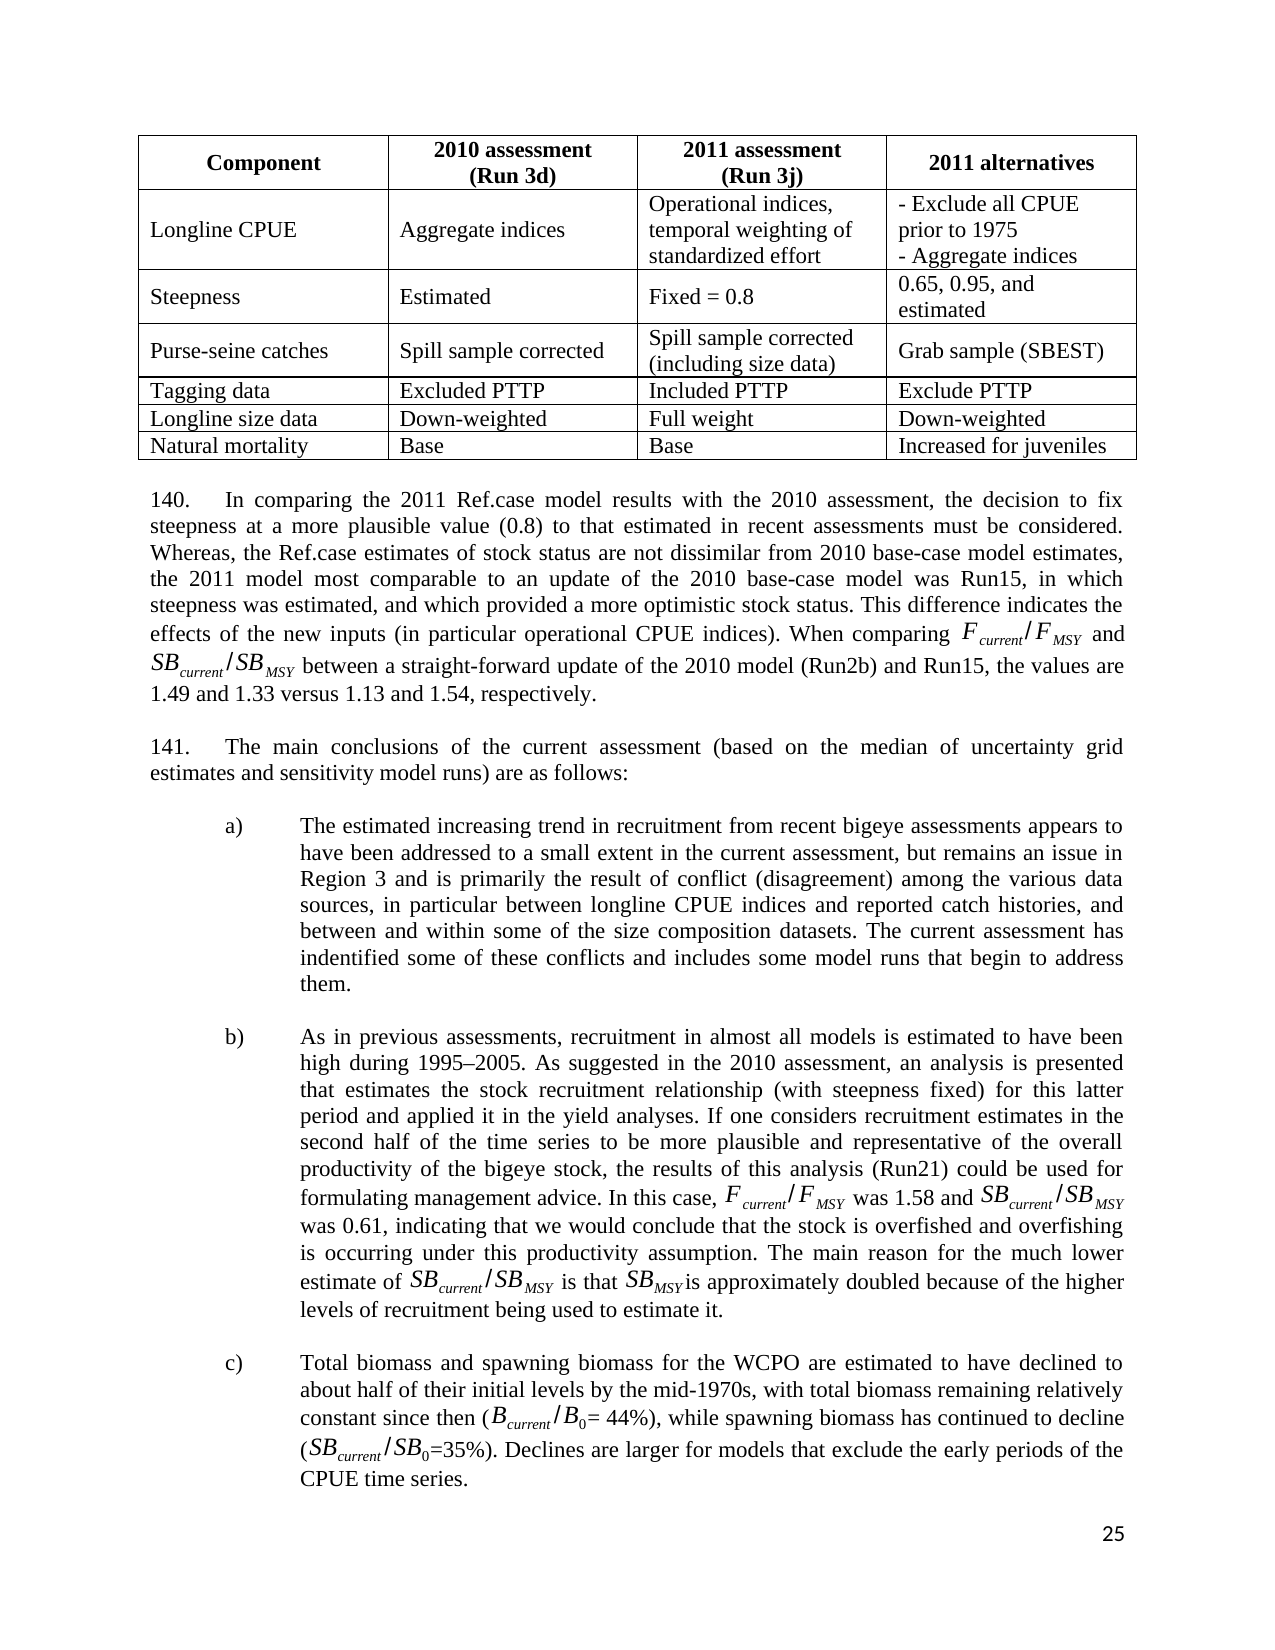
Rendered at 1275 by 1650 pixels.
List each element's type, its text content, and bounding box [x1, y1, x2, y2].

list In comparing the 2011 Ref.case model results with the 2010 assessment, the decision to fix steepness at a more plausible value (0.8) to that estimated in recent assessments must be considered. Whereas, the Ref.case estimates of stock status are not dissimilar from 2010 base-case model estimates, the 2011 model most comparable to an update of the 2010 base-case model was Run15, in which steepness was estimated, and which provided a more optimistic stock status. This difference indicates the effects of the new inputs (in particular operational CPUE indices). When comparing and between a straight-forward update of the 2010 model (Run2b) and Run15, the values are 1.49 and 1.33 versus 1.13 and 1.54, respectively. [150, 486, 1125, 707]
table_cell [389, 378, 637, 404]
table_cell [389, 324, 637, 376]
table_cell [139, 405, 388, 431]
list The main conclusions of the current assessment (based on the median of uncertainty grid estimates and sensitivity model runs) are as follows: [150, 733, 1125, 786]
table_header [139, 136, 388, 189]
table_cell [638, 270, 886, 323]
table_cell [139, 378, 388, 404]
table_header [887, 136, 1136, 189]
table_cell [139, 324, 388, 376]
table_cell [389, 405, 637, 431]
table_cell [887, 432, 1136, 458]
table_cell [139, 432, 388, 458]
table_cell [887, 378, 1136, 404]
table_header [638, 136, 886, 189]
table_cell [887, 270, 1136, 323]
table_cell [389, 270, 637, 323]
list As in previous assessments, recruitment in almost all models is estimated to have been high during 1995–2005. As suggested in the 2010 assessment, an analysis is presented that estimates the stock recruitment relationship (with steepness fixed) for this latter period and applied it in the yield analyses. If one considers recruitment estimates in the second half of the time series to be more plausible and representative of the overall productivity of the bigeye stock, the results of this analysis (Run21) could be used for formulating management advice. In this case, was 1.58 and was 0.61, indicating that we would conclude that the stock is overfished and overfishing is occurring under this productivity assumption. The main reason for the much lower estimate of is that is approximately doubled because of the higher levels of recruitment being used to estimate it. [225, 1023, 1125, 1323]
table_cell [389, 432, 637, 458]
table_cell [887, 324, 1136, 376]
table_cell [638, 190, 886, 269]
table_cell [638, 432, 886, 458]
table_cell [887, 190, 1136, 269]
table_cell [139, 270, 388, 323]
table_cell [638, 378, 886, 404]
list Total biomass and spawning biomass for the WCPO are estimated to have declined to about half of their initial levels by the mid-1970s, with total biomass remaining relatively constant since then (= 44%), while spawning biomass has continued to decline (=35%). Declines are larger for models that exclude the early periods of the CPUE time series. [225, 1349, 1125, 1491]
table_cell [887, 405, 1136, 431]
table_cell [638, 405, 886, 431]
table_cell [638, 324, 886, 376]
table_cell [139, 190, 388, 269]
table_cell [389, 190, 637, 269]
list The estimated increasing trend in recruitment from recent bigeye assessments appears to have been addressed to a small extent in the current assessment, but remains an issue in Region 3 and is primarily the result of conflict (disagreement) among the various data sources, in particular between longline CPUE indices and reported catch histories, and between and within some of the size composition datasets. The current assessment has indentified some of these conflicts and includes some model runs that begin to address them. [225, 812, 1125, 997]
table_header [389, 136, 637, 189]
